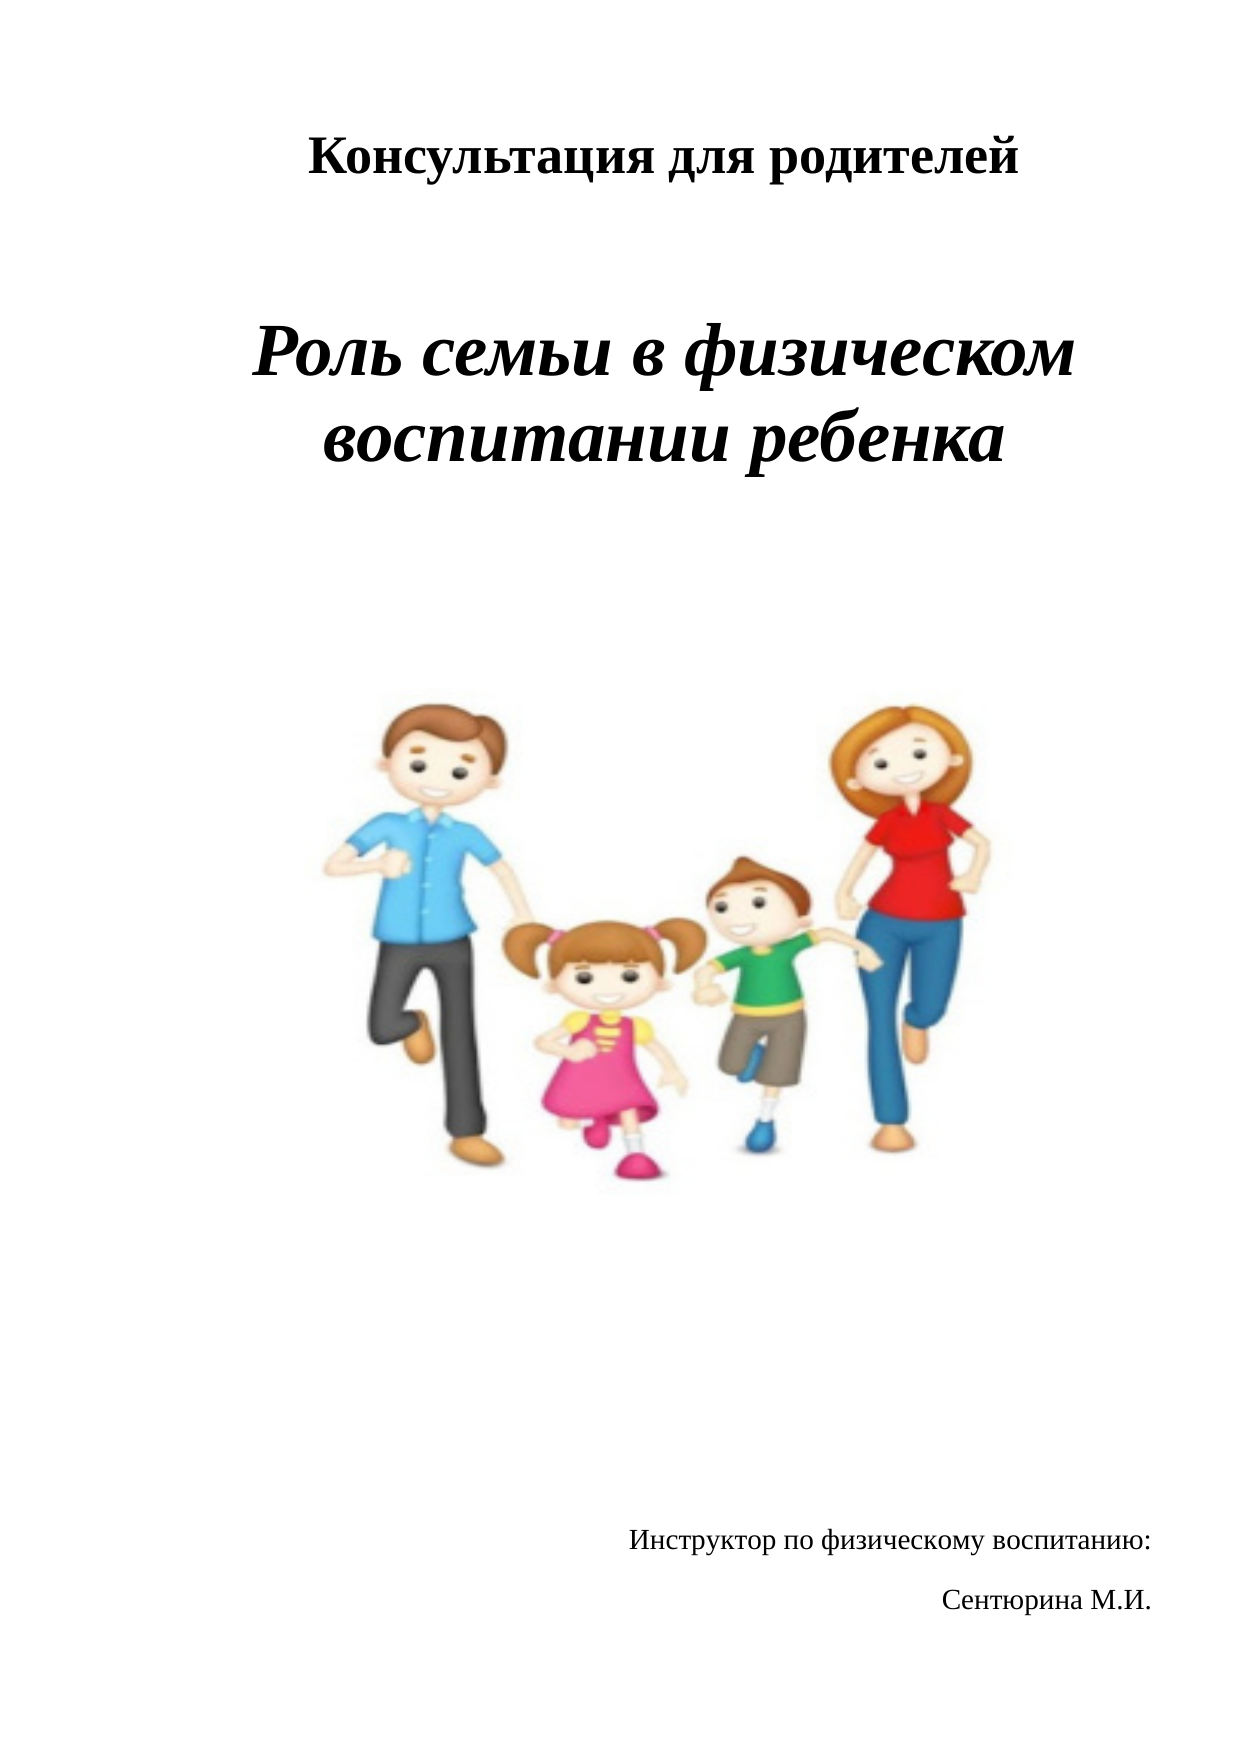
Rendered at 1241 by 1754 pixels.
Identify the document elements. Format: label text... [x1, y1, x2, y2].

text Инструктор по физическому воспитанию: [177, 1522, 1152, 1556]
text Консультация для родителей [177, 123, 1152, 186]
picture [304, 651, 1025, 1205]
text Роль семьи в физическом воспитании ребенка [177, 306, 1152, 478]
text Сентюрина М.И. [177, 1582, 1152, 1615]
